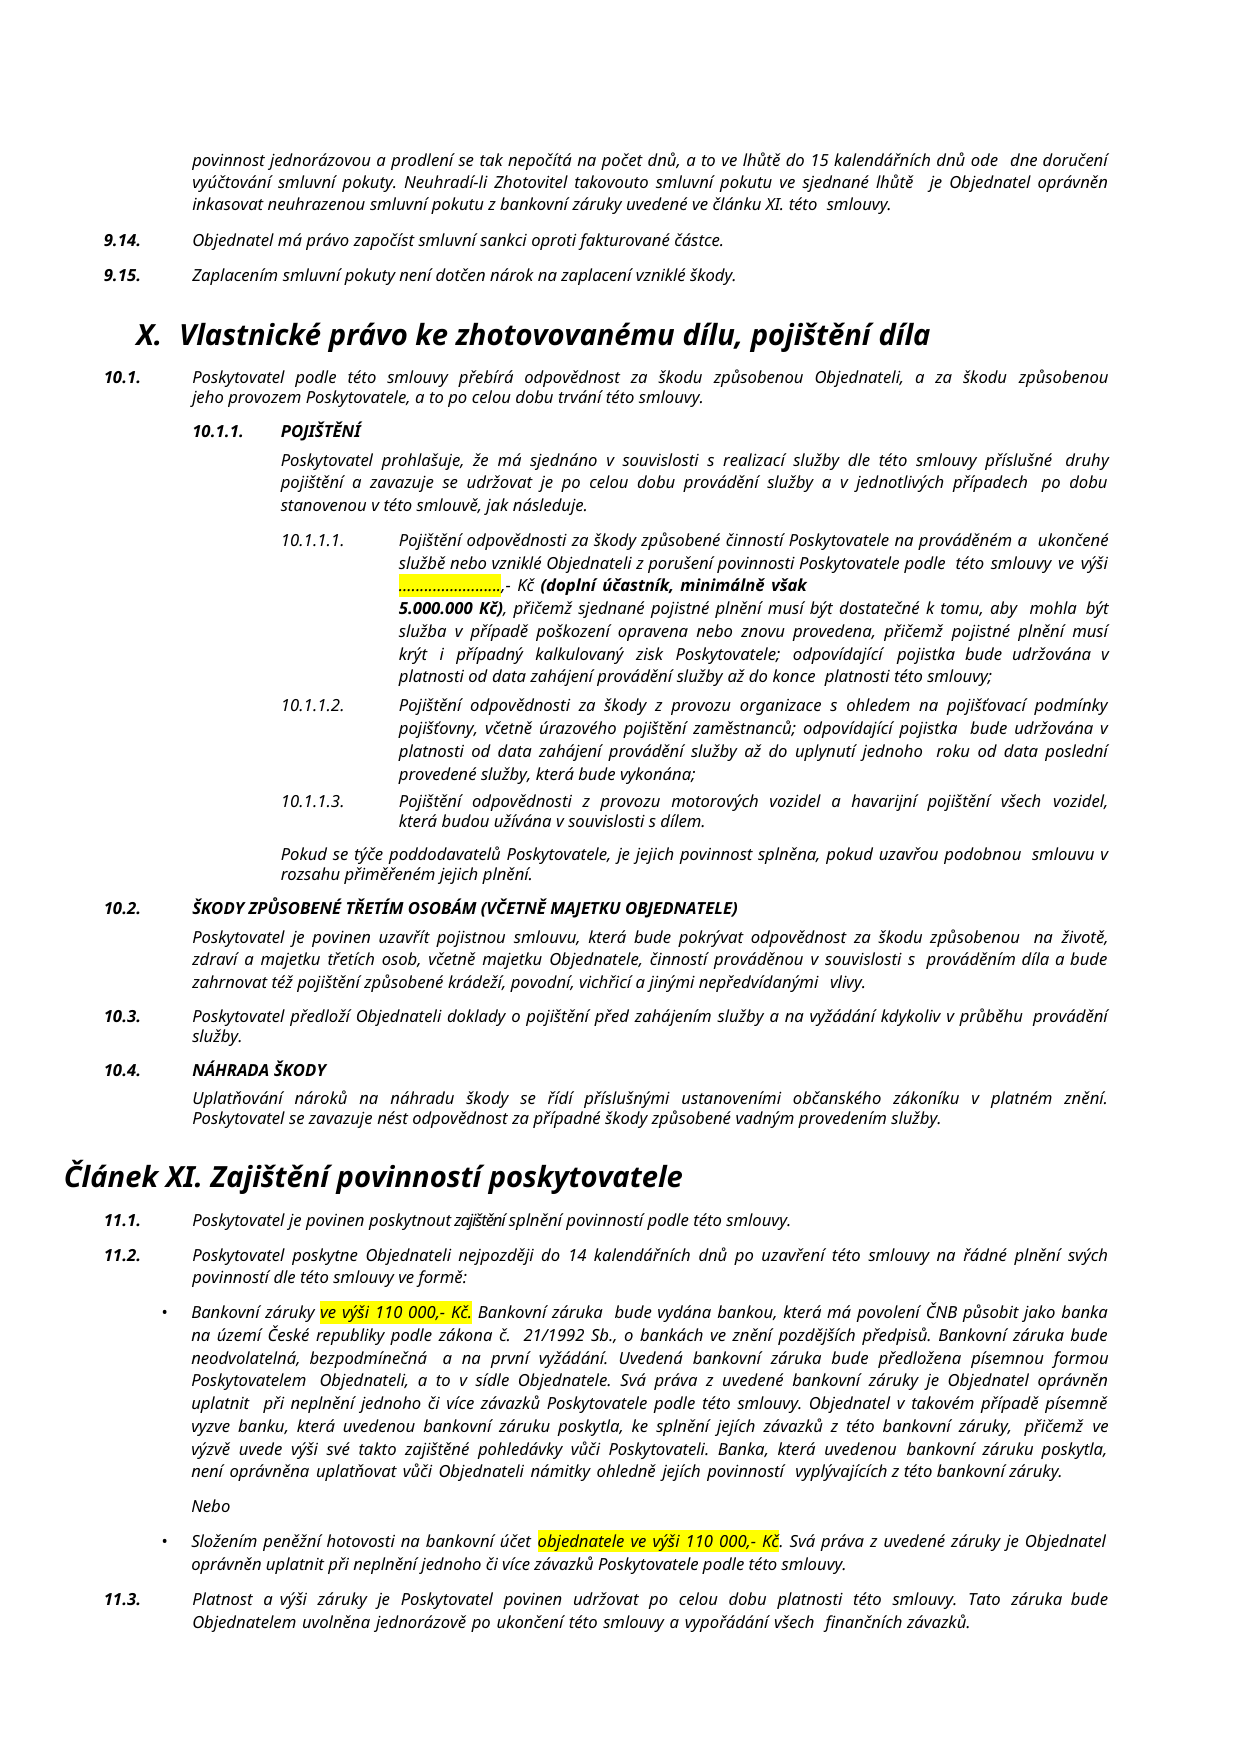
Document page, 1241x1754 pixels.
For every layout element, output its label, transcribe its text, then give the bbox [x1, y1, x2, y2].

list Pojištění odpovědnosti za škody způsobené činností Poskytovatele na prováděném a ukončené službě nebo vzniklé Objednateli z porušení povinnosti Poskytovatele podle této smlouvy ve výši ........................,- Kč (doplní účastník, minimálně však [281, 529, 1108, 597]
list NÁHRADA ŠKODY [103, 1059, 1123, 1082]
list Bankovní záruky ve výši 110 000,- Kč. Bankovní záruka bude vydána bankou, která má povolení ČNB působit jako banka na území České republiky podle zákona č. 21/1992 Sb., o bankách ve znění pozdějších předpisů. Bankovní záruka bude neodvolatelná, bezpodmínečná a na první vyžádání. Uvedená bankovní záruka bude předložena písemnou formou Poskytovatelem Objednateli, a to v sídle Objednatele. Svá práva z uvedené bankovní záruky je Objednatel oprávněn uplatnit při neplnění jednoho či více závazků Poskytovatele podle této smlouvy. Objednatel v takovém případě písemně vyzve banku, která uvedenou bankovní záruku poskytla, ke splnění jejích závazků z této bankovní záruky, přičemž ve výzvě uvede výši své takto zajištěné pohledávky vůči Poskytovateli. Banka, která uvedenou bankovní záruku poskytla, není oprávněna uplatňovat vůči Objednateli námitky ohledně jejích povinností vyplývajících z této bankovní záruky. [161, 1301, 1108, 1483]
text Nebo [191, 1495, 1108, 1517]
text Poskytovatel prohlašuje, že má sjednáno v souvislosti s realizací služby dle této smlouvy příslušné druhy pojištění a zavazuje se udržovat je po celou dobu provádění služby a v jednotlivých případech po dobu stanovenou v této smlouvě, jak následuje. [281, 448, 1108, 516]
subtitle Článek XI. Zajištění povinností poskytovatele [64, 1156, 1123, 1196]
list POJIŠTĚNÍ [192, 419, 1123, 442]
subtitle Vlastnické právo ke zhotovovanému dílu, pojištění díla [136, 314, 1123, 354]
list Složením peněžní hotovosti na bankovní účet objednatele ve výši 110 000,- Kč. Svá práva z uvedené záruky je Objednatel oprávněn uplatnit při neplnění jednoho či více závazků Poskytovatele podle této smlouvy. [161, 1530, 1108, 1575]
list Platnost a výši záruky je Poskytovatel povinen udržovat po celou dobu platnosti této smlouvy. Tato záruka bude Objednatelem uvolněna jednorázově po ukončení této smlouvy a vypořádání všech finančních závazků. [103, 1588, 1108, 1633]
list ŠKODY ZPŮSOBENÉ TŘETÍM OSOBÁM (VČETNĚ MAJETKU OBJEDNATELE) [103, 897, 1123, 919]
list Poskytovatel podle této smlouvy přebírá odpovědnost za škodu způsobenou Objednateli, a za škodu způsobenou jeho provozem Poskytovatele, a to po celou dobu trvání této smlouvy. [103, 367, 1108, 407]
list Pojištění odpovědnosti za škody z provozu organizace s ohledem na pojišťovací podmínky pojišťovny, včetně úrazového pojištění zaměstnanců; odpovídající pojistka bude udržována v platnosti od data zahájení provádění služby až do uplynutí jednoho roku od data poslední provedené služby, která bude vykonána; [281, 694, 1108, 785]
list Poskytovatel poskytne Objednateli nejpozději do 14 kalendářních dnů po uzavření této smlouvy na řádné plnění svých povinností dle této smlouvy ve formě: [103, 1243, 1108, 1289]
list Zaplacením smluvní pokuty není dotčen nárok na zaplacení vzniklé škody. [103, 263, 1123, 286]
text Uplatňování nároků na náhradu škody se řídí příslušnými ustanoveními občanského zákoníku v platném znění. Poskytovatel se zavazuje nést odpovědnost za případné škody způsobené vadným provedením služby. [192, 1088, 1108, 1128]
list Pojištění odpovědnosti z provozu motorových vozidel a havarijní pojištění všech vozidel, která budou užívána v souvislosti s dílem. [281, 792, 1108, 832]
list Objednatel má právo započíst smluvní sankci oproti fakturované částce. [103, 228, 1123, 251]
list Poskytovatel předloží Objednateli doklady o pojištění před zahájením služby a na vyžádání kdykoliv v průběhu provádění služby. [103, 1007, 1108, 1047]
text Pokud se týče poddodavatelů Poskytovatele, je jejich povinnost splněna, pokud uzavřou podobnou smlouvu v rozsahu přiměřeném jejich plnění. [281, 845, 1108, 885]
text povinnost jednorázovou a prodlení se tak nepočítá na počet dnů, a to ve lhůtě do 15 kalendářních dnů ode dne doručení vyúčtování smluvní pokuty. Neuhradí-li Zhotovitel takovouto smluvní pokutu ve sjednané lhůtě je Objednatel oprávněn inkasovat neuhrazenou smluvní pokutu z bankovní záruky uvedené ve článku XI. této smlouvy. [192, 148, 1108, 216]
text Poskytovatel je povinen uzavřít pojistnou smlouvu, která bude pokrývat odpovědnost za škodu způsobenou na životě, zdraví a majetku třetích osob, včetně majetku Objednatele, činností prováděnou v souvislosti s prováděním díla a bude zahrnovat též pojištění způsobené krádeží, povodní, vichřicí a jinými nepředvídanými vlivy. [192, 926, 1108, 993]
text 5.000.000 Kč), přičemž sjednané pojistné plnění musí být dostatečné k tomu, aby mohla být služba v případě poškození opravena nebo znovu provedena, přičemž pojistné plnění musí krýt i případný kalkulovaný zisk Poskytovatele; odpovídající pojistka bude udržována v platnosti od data zahájení provádění služby až do konce platnosti této smlouvy; [399, 597, 1108, 688]
list Poskytovatel je povinen poskytnout zajištění splnění povinností podle této smlouvy. [103, 1208, 1123, 1231]
